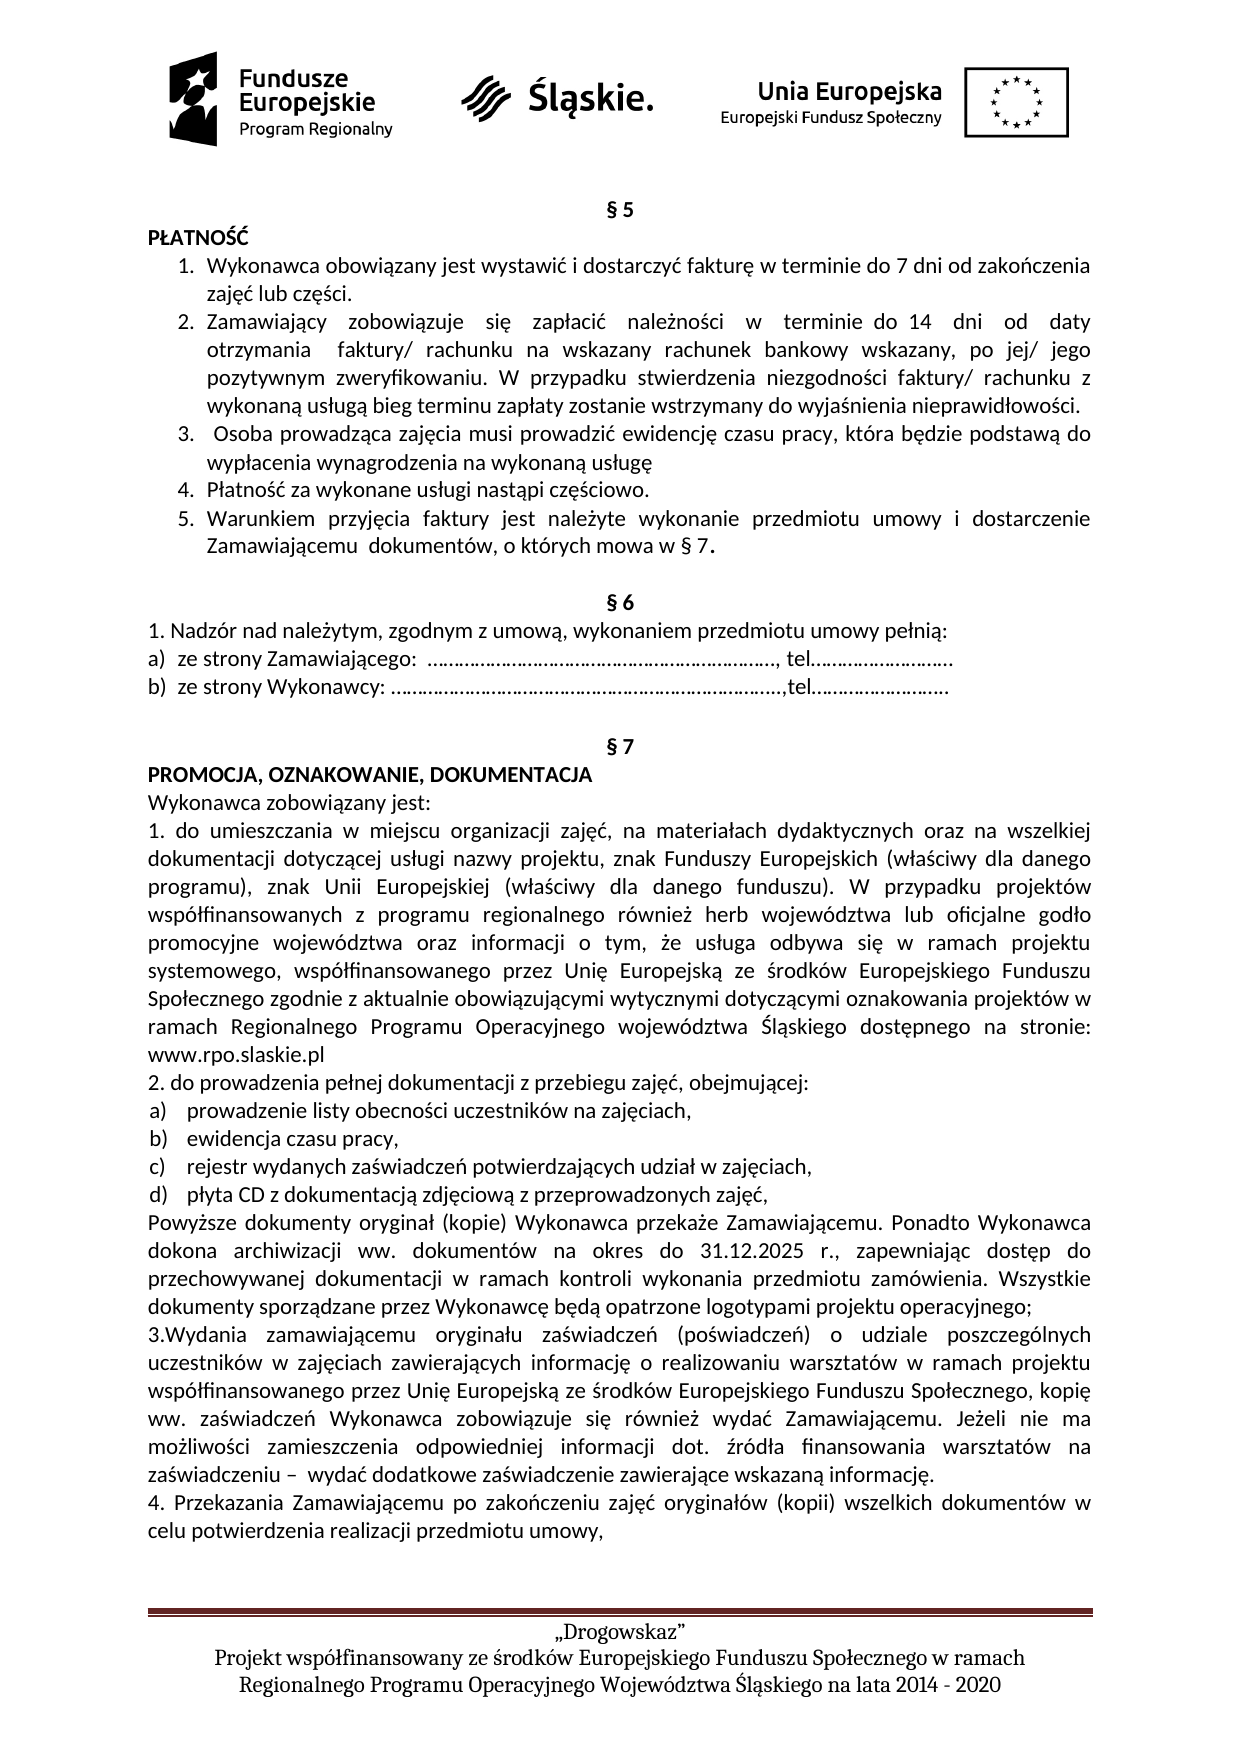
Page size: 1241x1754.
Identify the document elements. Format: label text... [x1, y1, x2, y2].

text § 7 [148, 732, 1093, 760]
text § 5 [148, 195, 1093, 223]
text 3.Wydania zamawiającemu oryginału zaświadczeń (poświadczeń) o udziale poszczególnych uczestników w zajęciach zawierających informację o realizowaniu warsztatów w ramach projektu współfinansowanego przez Unię Europejską ze środków Europejskiego Funduszu Społecznego, kopię ww. zaświadczeń Wykonawca zobowiązuje się również wydać Zamawiającemu. Jeżeli nie ma możliwości zamieszczenia odpowiedniej informacji dot. źródła finansowania warsztatów na zaświadczeniu – wydać dodatkowe zaświadczenie zawierające wskazaną informację. [148, 1320, 1093, 1488]
list Zamawiający zobowiązuje się zapłacić należności w terminie do 14 dni od daty otrzymania faktury/ rachunku na wskazany rachunek bankowy wskazany, po jej/ jego pozytywnym zweryfikowaniu. W przypadku stwierdzenia niezgodności faktury/ rachunku z wykonaną usługą bieg terminu zapłaty zostanie wstrzymany do wyjaśnienia nieprawidłowości. [177, 307, 1093, 419]
text 4. Przekazania Zamawiającemu po zakończeniu zajęć oryginałów (kopii) wszelkich dokumentów w celu potwierdzenia realizacji przedmiotu umowy, [148, 1488, 1093, 1544]
text PŁATNOŚĆ [148, 223, 1093, 251]
text 1. do umieszczania w miejscu organizacji zajęć, na materiałach dydaktycznych oraz na wszelkiej dokumentacji dotyczącej usługi nazwy projektu, znak Funduszy Europejskich (właściwy dla danego programu), znak Unii Europejskiej (właściwy dla danego funduszu). W przypadku projektów współfinansowanych z programu regionalnego również herb województwa lub oficjalne godło promocyjne województwa oraz informacji o tym, że usługa odbywa się w ramach projektu systemowego, współfinansowanego przez Unię Europejską ze środków Europejskiego Funduszu Społecznego zgodnie z aktualnie obowiązującymi wytycznymi dotyczącymi oznakowania projektów w ramach Regionalnego Programu Operacyjnego województwa Śląskiego dostępnego na stronie: www.rpo.slaskie.pl [148, 816, 1093, 1068]
list Warunkiem przyjęcia faktury jest należyte wykonanie przedmiotu umowy i dostarczenie Zamawiającemu dokumentów, o których mowa w § 7. [177, 504, 1093, 560]
text 2. do prowadzenia pełnej dokumentacji z przebiegu zajęć, obejmującej: [148, 1068, 1093, 1096]
list ze strony Zamawiającego: …………………………………………………………, tel……………………… [148, 644, 1093, 672]
text PROMOCJA, OZNAKOWANIE, DOKUMENTACJA [148, 760, 1093, 788]
text § 6 [148, 588, 1093, 616]
text Powyższe dokumenty oryginał (kopie) Wykonawca przekaże Zamawiającemu. Ponadto Wykonawca dokona archiwizacji ww. dokumentów na okres do 31.12.2025 r., zapewniając dostęp do przechowywanej dokumentacji w ramach kontroli wykonania przedmiotu zamówienia. Wszystkie dokumenty sporządzane przez Wykonawcę będą opatrzone logotypami projektu operacyjnego; [148, 1208, 1093, 1320]
picture [147, 29, 1091, 168]
list prowadzenie listy obecności uczestników na zajęciach, [149, 1096, 1093, 1124]
list rejestr wydanych zaświadczeń potwierdzających udział w zajęciach, [149, 1152, 1093, 1180]
list ewidencja czasu pracy, [149, 1124, 1093, 1152]
list Osoba prowadząca zajęcia musi prowadzić ewidencję czasu pracy, która będzie podstawą do wypłacenia wynagrodzenia na wykonaną usługę [177, 419, 1093, 476]
list Wykonawca obowiązany jest wystawić i dostarczyć fakturę w terminie do 7 dni od zakończenia zajęć lub części. [177, 251, 1093, 307]
list Płatność za wykonane usługi nastąpi częściowo. [177, 476, 1093, 504]
list ze strony Wykonawcy: ………………………………………………………………..,tel…………………….. [148, 672, 1093, 700]
list płyta CD z dokumentacją zdjęciową z przeprowadzonych zajęć, [149, 1180, 1093, 1208]
text 1. Nadzór nad należytym, zgodnym z umową, wykonaniem przedmiotu umowy pełnią: [148, 616, 1093, 644]
text Wykonawca zobowiązany jest: [148, 788, 1093, 816]
